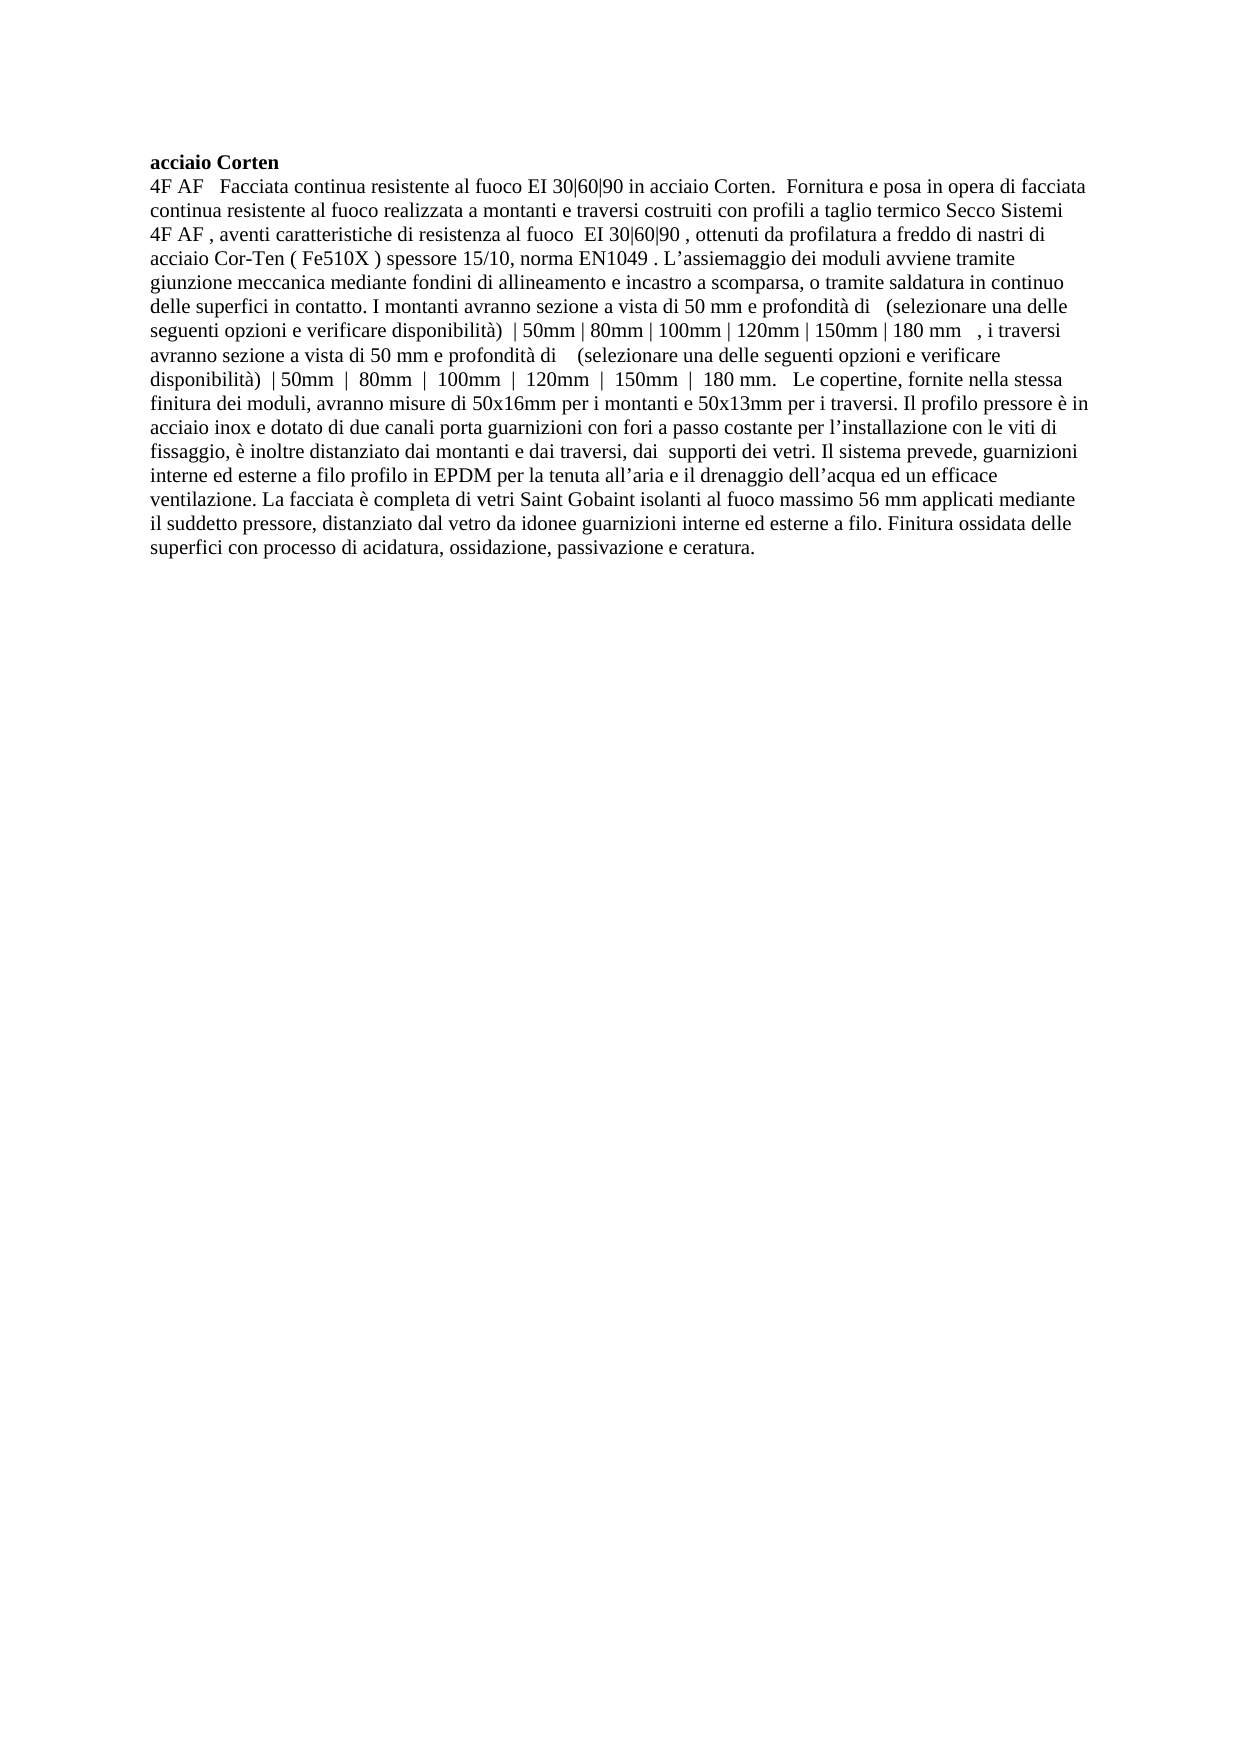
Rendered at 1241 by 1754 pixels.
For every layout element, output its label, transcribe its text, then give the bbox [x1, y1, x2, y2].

text acciaio Corten 4F AF Facciata continua resistente al fuoco EI 30|60|90 in acciaio Corten. Fornitura e posa in opera di facciata continua resistente al fuoco realizzata a montanti e traversi costruiti con profili a taglio termico Secco Sistemi 4F AF , aventi caratteristiche di resistenza al fuoco EI 30|60|90 , ottenuti da profilatura a freddo di nastri di acciaio Cor-Ten ( Fe510X ) spessore 15/10, norma EN1049 . L’assiemaggio dei moduli avviene tramite giunzione meccanica mediante fondini di allineamento e incastro a scomparsa, o tramite saldatura in continuo delle superfici in contatto. I montanti avranno sezione a vista di 50 mm e profondità di (selezionare una delle seguenti opzioni e verificare disponibilità) | 50mm | 80mm | 100mm | 120mm | 150mm | 180 mm , i traversi avranno sezione a vista di 50 mm e profondità di (selezionare una delle seguenti opzioni e verificare disponibilità) | 50mm | 80mm | 100mm | 120mm | 150mm | 180 mm. Le copertine, fornite nella stessa finitura dei moduli, avranno misure di 50x16mm per i montanti e 50x13mm per i traversi. Il profilo pressore è in acciaio inox e dotato di due canali porta guarnizioni con fori a passo costante per l’installazione con le viti di fissaggio, è inoltre distanziato dai montanti e dai traversi, dai supporti dei vetri. Il sistema prevede, guarnizioni interne ed esterne a filo profilo in EPDM per la tenuta all’aria e il drenaggio dell’acqua ed un efficace ventilazione. La facciata è completa di vetri Saint Gobaint isolanti al fuoco massimo 56 mm applicati mediante il suddetto pressore, distanziato dal vetro da idonee guarnizioni interne ed esterne a filo. Finitura ossidata delle superfici con processo di acidatura, ossidazione, passivazione e ceratura. [150, 150, 1090, 559]
